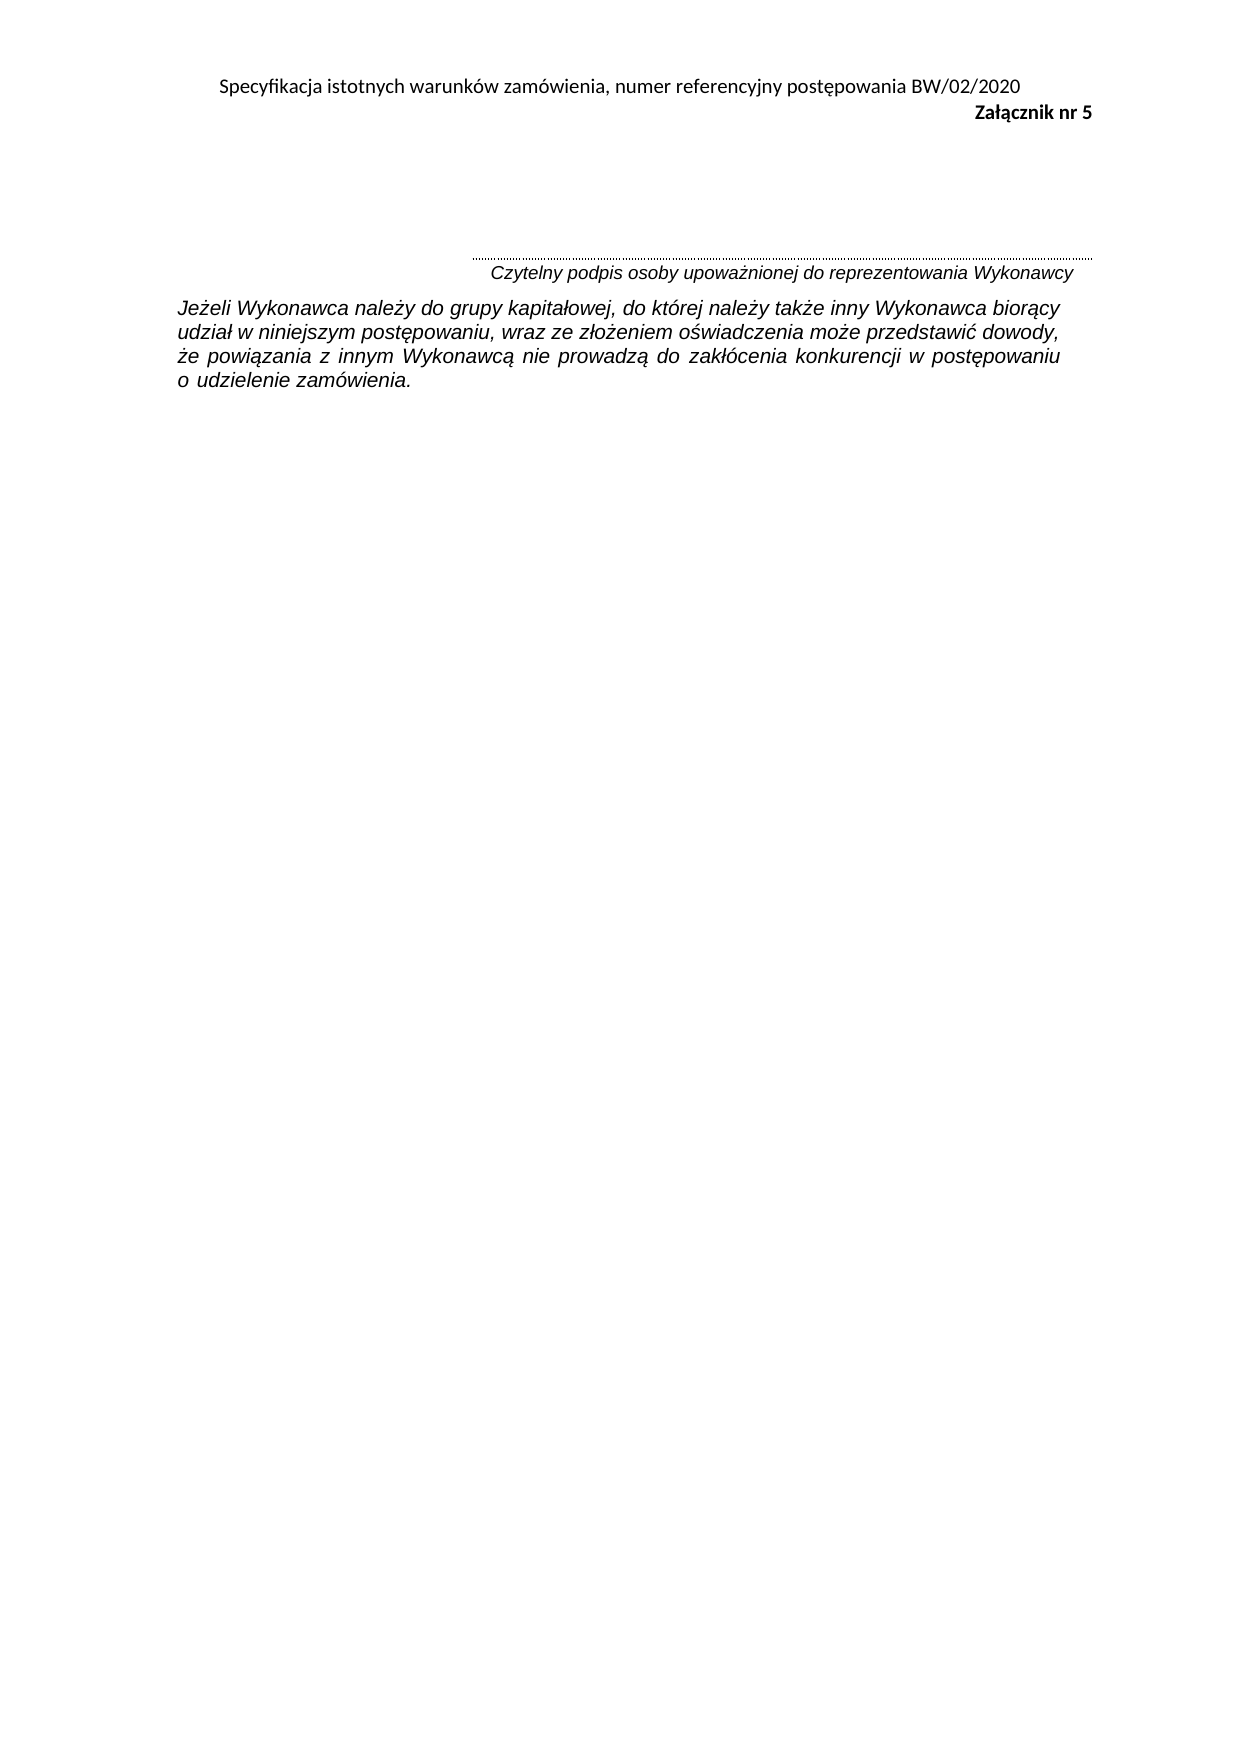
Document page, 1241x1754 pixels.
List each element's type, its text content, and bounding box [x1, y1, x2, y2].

text Czytelny podpis osoby upoważnionej do reprezentowania Wykonawcy [472, 258, 1093, 284]
text Jeżeli Wykonawca należy do grupy kapitałowej, do której należy także inny Wykonawca biorący udział w niniejszym postępowaniu, wraz ze złożeniem oświadczenia może przedstawić dowody, że powiązania z innym Wykonawcą nie prowadzą do zakłócenia konkurencji w postępowaniu o udzielenie zamówienia. [177, 296, 1063, 392]
